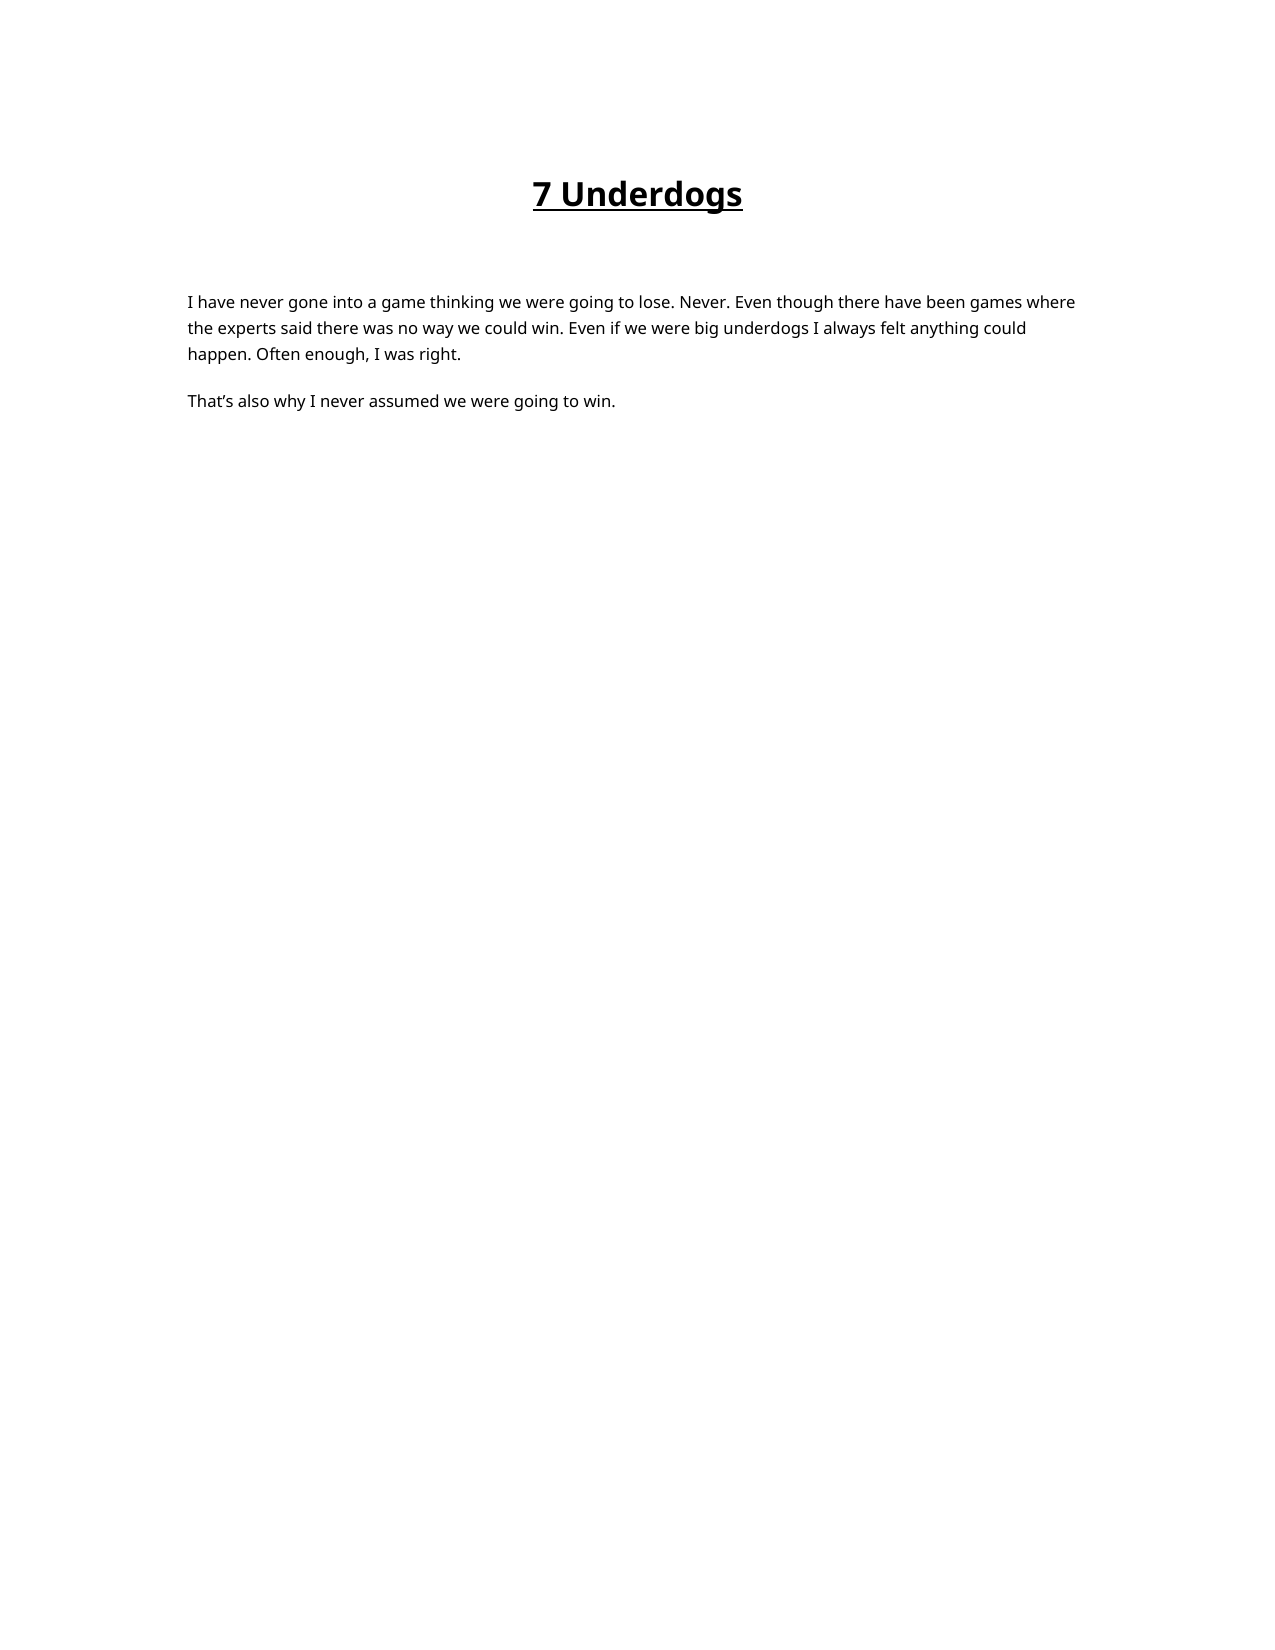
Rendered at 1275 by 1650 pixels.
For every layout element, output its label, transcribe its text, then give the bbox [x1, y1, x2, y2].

text I have never gone into a game thinking we were going to lose. Never. Even though there have been games where the experts said there was no way we could win. Even if we were big underdogs I always felt anything could happen. Often enough, I was right. [187, 291, 1087, 366]
text That’s also why I never assumed we were going to win. [187, 390, 1087, 412]
subtitle 7 Underdogs [187, 171, 1087, 216]
